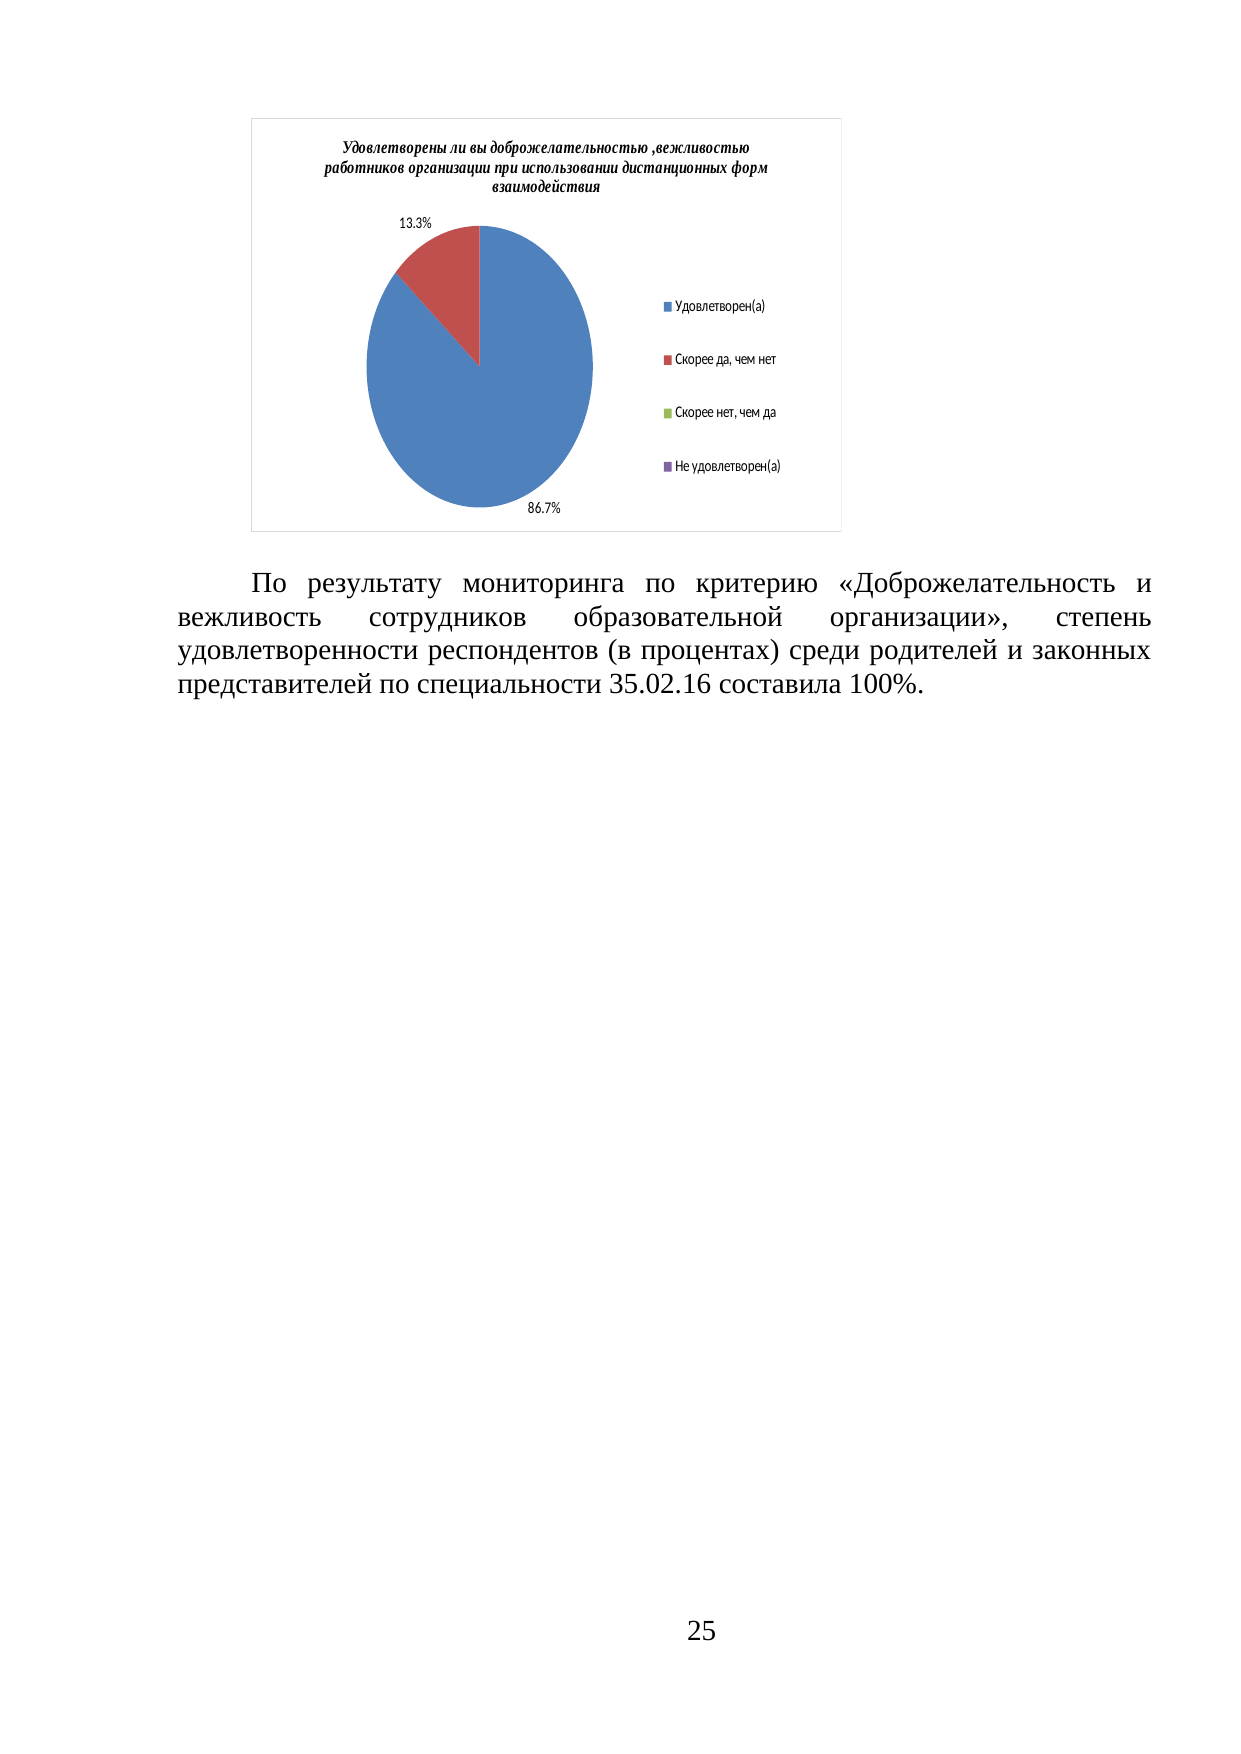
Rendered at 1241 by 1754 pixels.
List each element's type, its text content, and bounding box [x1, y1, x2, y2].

text По результату мониторинга по критерию «Доброжелательность и вежливость сотрудников образовательной организации», степень удовлетворенности респондентов (в процентах) среди родителей и законных представителей по специальности 35.02.16 составила 100%. [177, 565, 1152, 699]
